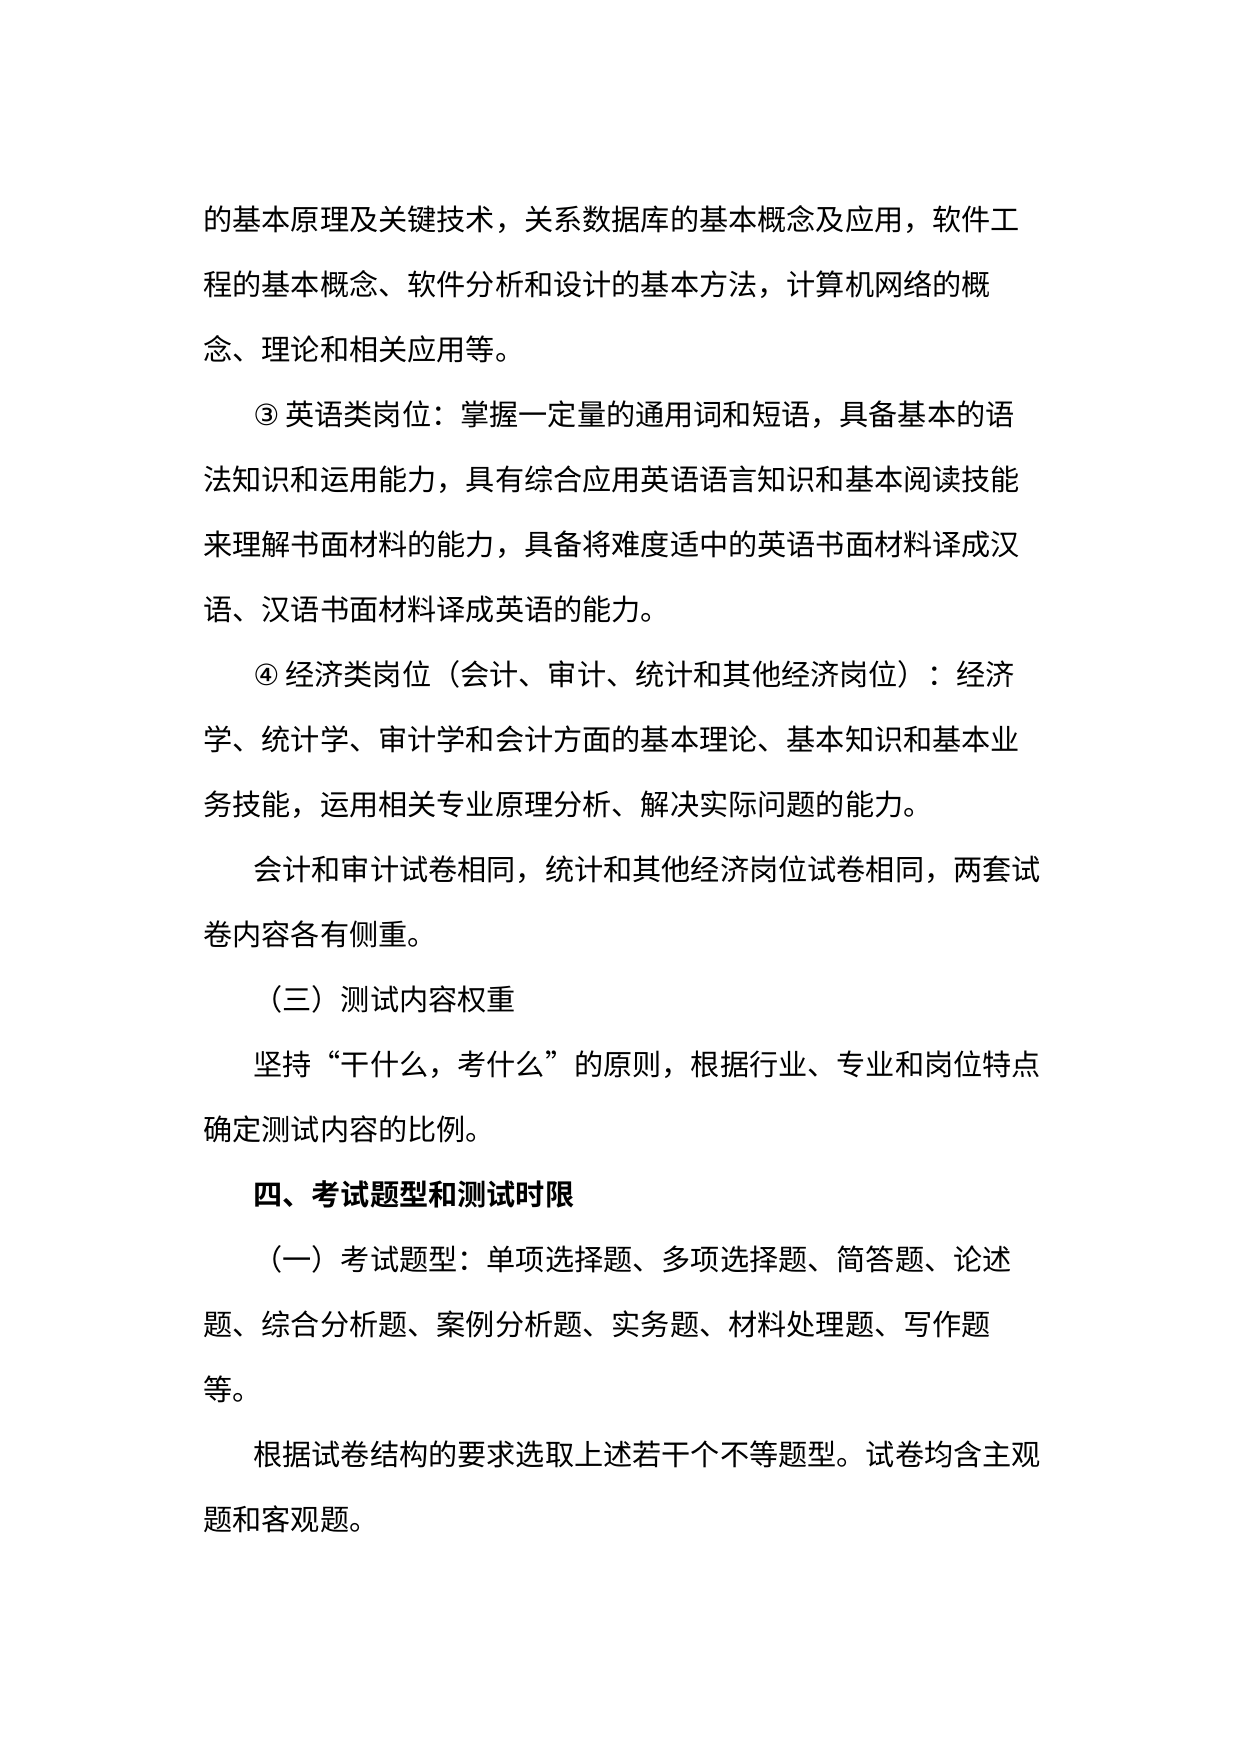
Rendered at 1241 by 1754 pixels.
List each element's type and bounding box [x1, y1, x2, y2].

table_cell [188, 162, 1059, 1574]
